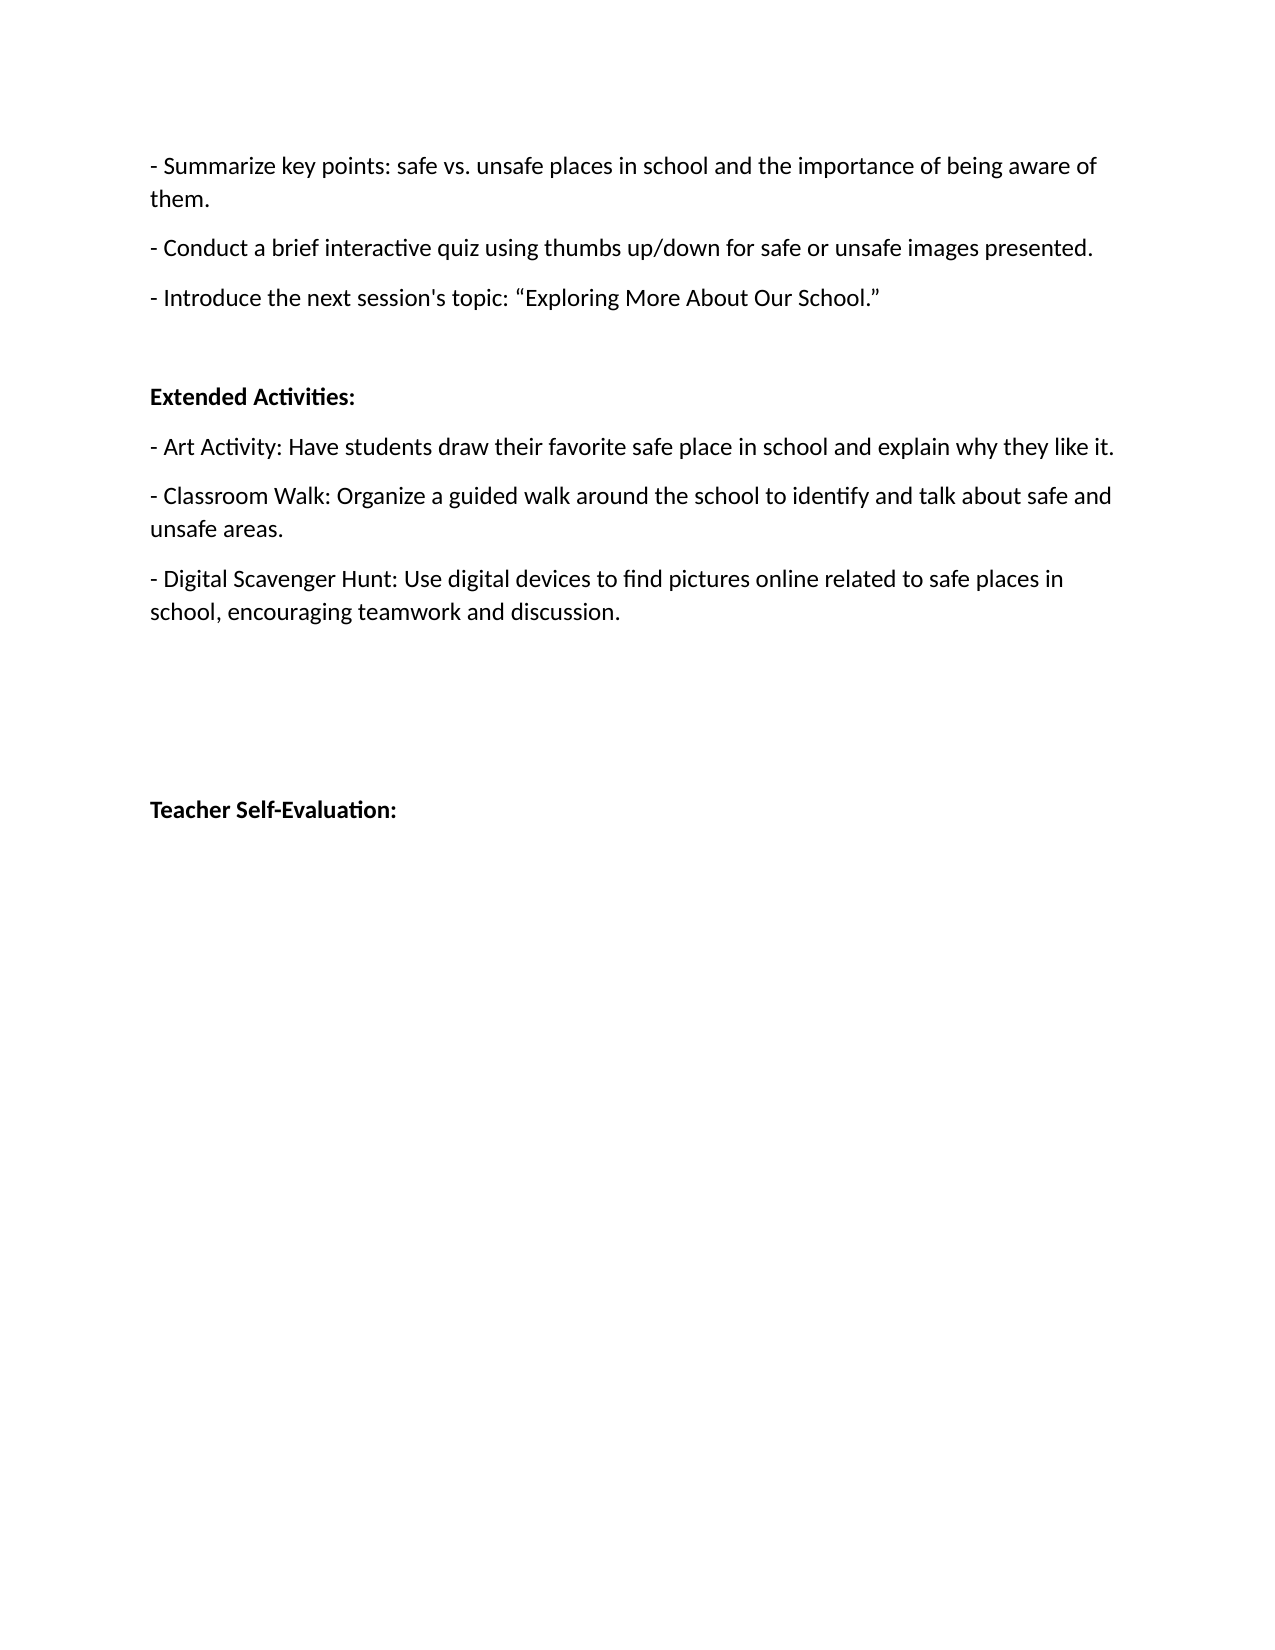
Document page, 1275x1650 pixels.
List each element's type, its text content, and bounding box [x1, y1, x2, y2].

text - Introduce the next session's topic: “Exploring More About Our School.” [150, 282, 1125, 313]
text - Digital Scavenger Hunt: Use digital devices to find pictures online related to safe places in school, encouraging teamwork and discussion. [150, 563, 1125, 626]
text Teacher Self-Evaluation: [150, 794, 1125, 825]
text - Art Activity: Have students draw their favorite safe place in school and explain why they like it. [150, 431, 1125, 461]
text - Summarize key points: safe vs. unsafe places in school and the importance of being aware of them. [150, 150, 1125, 213]
text Extended Activities: [150, 381, 1125, 412]
text - Conduct a brief interactive quiz using thumbs up/down for safe or unsafe images presented. [150, 232, 1125, 263]
text - Classroom Walk: Organize a guided walk around the school to identify and talk about safe and unsafe areas. [150, 480, 1125, 544]
